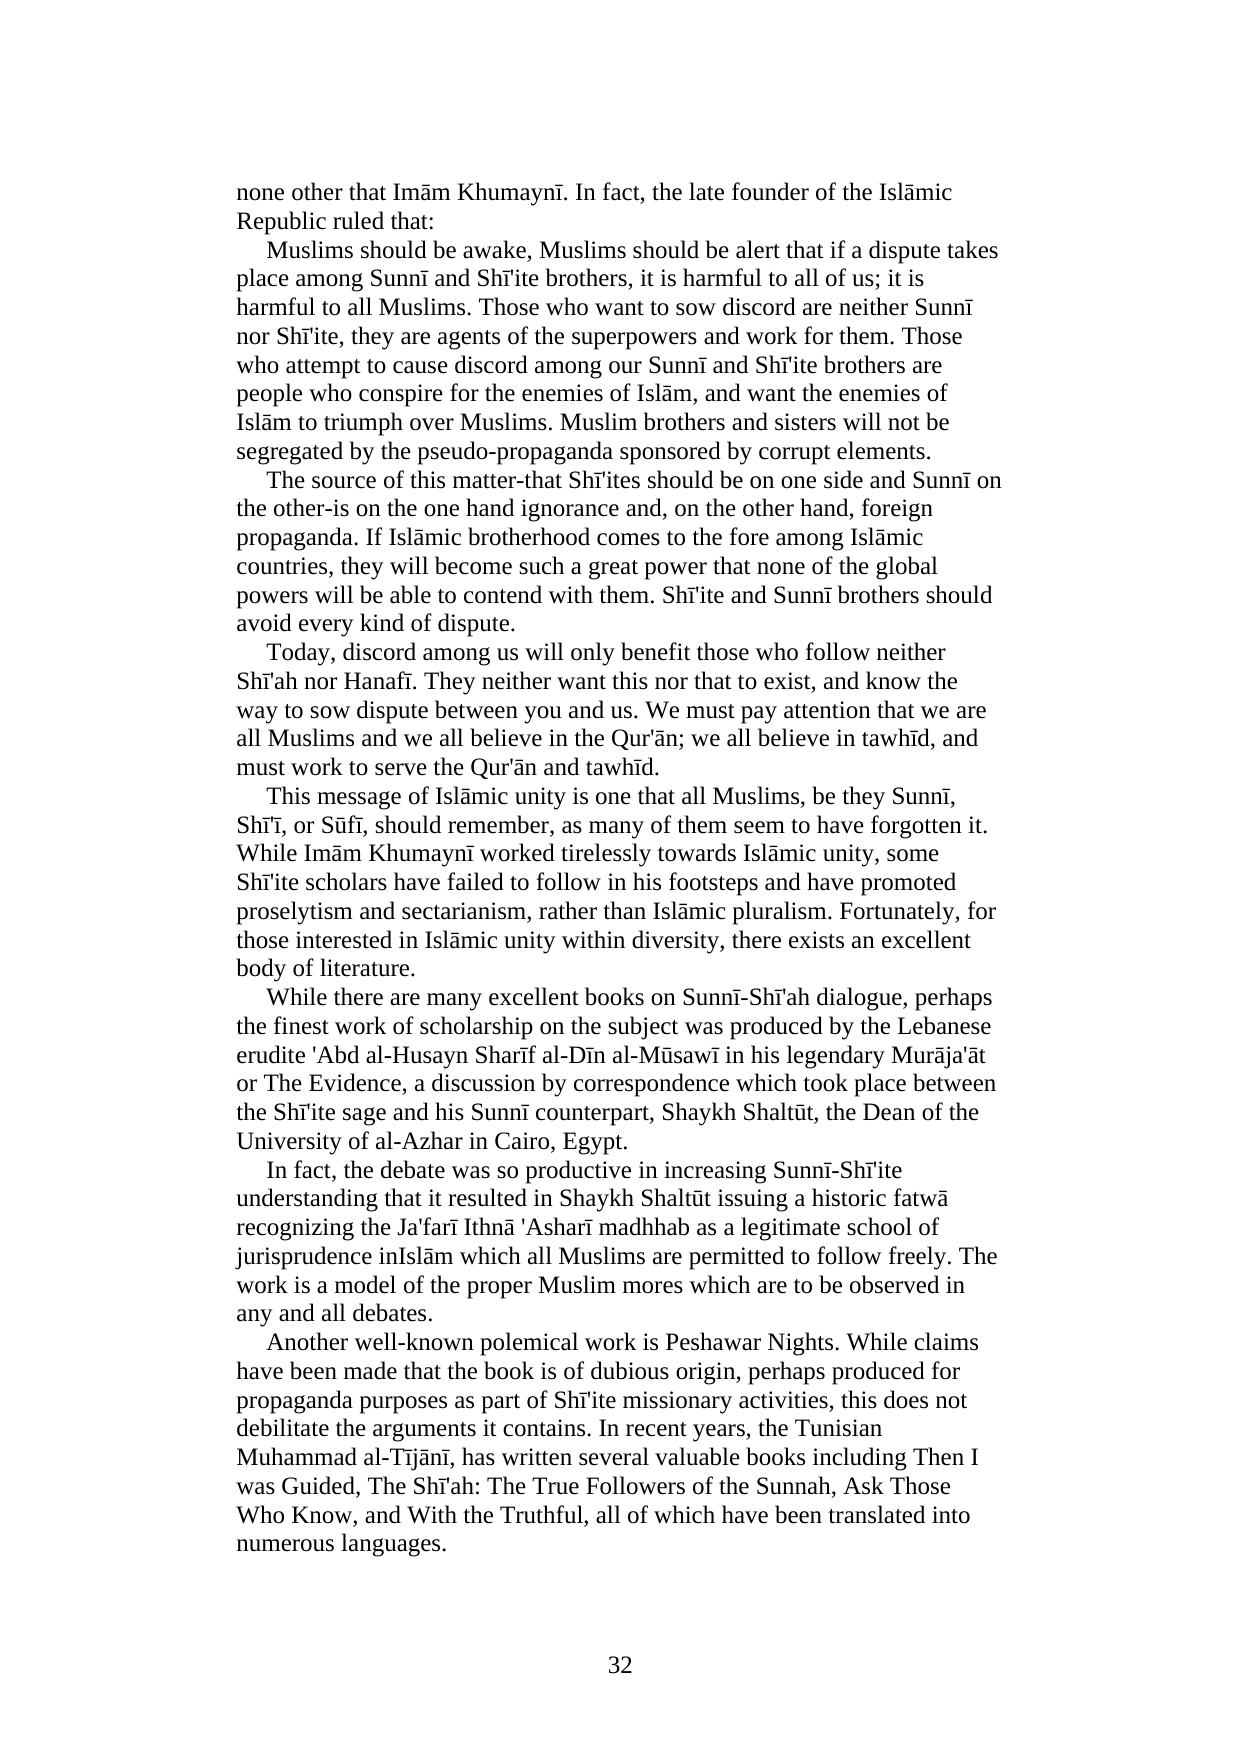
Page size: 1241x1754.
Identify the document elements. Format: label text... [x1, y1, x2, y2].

text While there are many excellent books on Sunnī-Shī'ah dialogue, perhaps the finest work of scholarship on the subject was produced by the Lebanese erudite 'Abd al-Husayn Sharīf al-Dīn al-Mūsawī in his legendary Murāja'āt or The Evidence, a discussion by correspondence which took place between the Shī'ite sage and his Sunnī counterpart, Shaykh Shaltūt, the Dean of the University of al-Azhar in Cairo, Egypt. [236, 982, 1004, 1155]
text In fact, the debate was so productive in increasing Sunnī-Shī'ite understanding that it resulted in Shaykh Shaltūt issuing a historic fatwā recognizing the Ja'farī Ithnā 'Asharī madhhab as a legitimate school of jurisprudence inIslām which all Muslims are permitted to follow freely. The work is a model of the proper Muslim mores which are to be observed in any and all debates. [236, 1155, 1004, 1327]
text This message of Islāmic unity is one that all Muslims, be they Sunnī, Shī'ī, or Sūfī, should remember, as many of them seem to have forgotten it. While Imām Khumaynī worked tirelessly towards Islāmic unity, some Shī'ite scholars have failed to follow in his footsteps and have promoted proselytism and sectarianism, rather than Islāmic pluralism. Fortunately, for those interested in Islāmic unity within diversity, there exists an excellent body of literature. [236, 781, 1004, 982]
text The source of this matter-that Shī'ites should be on one side and Sunnī on the other-is on the one hand ignorance and, on the other hand, foreign propaganda. If Islāmic brotherhood comes to the fore among Islāmic countries, they will become such a great power that none of the global powers will be able to contend with them. Shī'ite and Sunnī brothers should avoid every kind of dispute. [236, 465, 1004, 637]
text Today, discord among us will only benefit those who follow neither Shī'ah nor Hanafī. They neither want this nor that to exist, and know the way to sow dispute between you and us. We must pay attention that we are all Muslims and we all believe in the Qur'ān; we all believe in tawhīd, and must work to serve the Qur'ān and tawhīd. [236, 637, 1004, 781]
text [236, 177, 1004, 235]
text Muslims should be awake, Muslims should be alert that if a dispute takes place among Sunnī and Shī'ite brothers, it is harmful to all of us; it is harmful to all Muslims. Those who want to sow discord are neither Sunnī nor Shī'ite, they are agents of the superpowers and work for them. Those who attempt to cause discord among our Sunnī and Shī'ite brothers are people who conspire for the enemies of Islām, and want the enemies of Islām to triumph over Muslims. Muslim brothers and sisters will not be segregated by the pseudo-propaganda sponsored by corrupt elements. [236, 235, 1004, 465]
text Another well-known polemical work is Peshawar Nights. While claims have been made that the book is of dubious origin, perhaps produced for propaganda purposes as part of Shī'ite missionary activities, this does not debilitate the arguments it contains. In recent years, the Tunisian Muhammad al-Tījānī, has written several valuable books including Then I was Guided, The Shī'ah: The True Followers of the Sunnah, Ask Those Who Know, and With the Truthful, all of which have been translated into numerous languages. [236, 1327, 1004, 1557]
